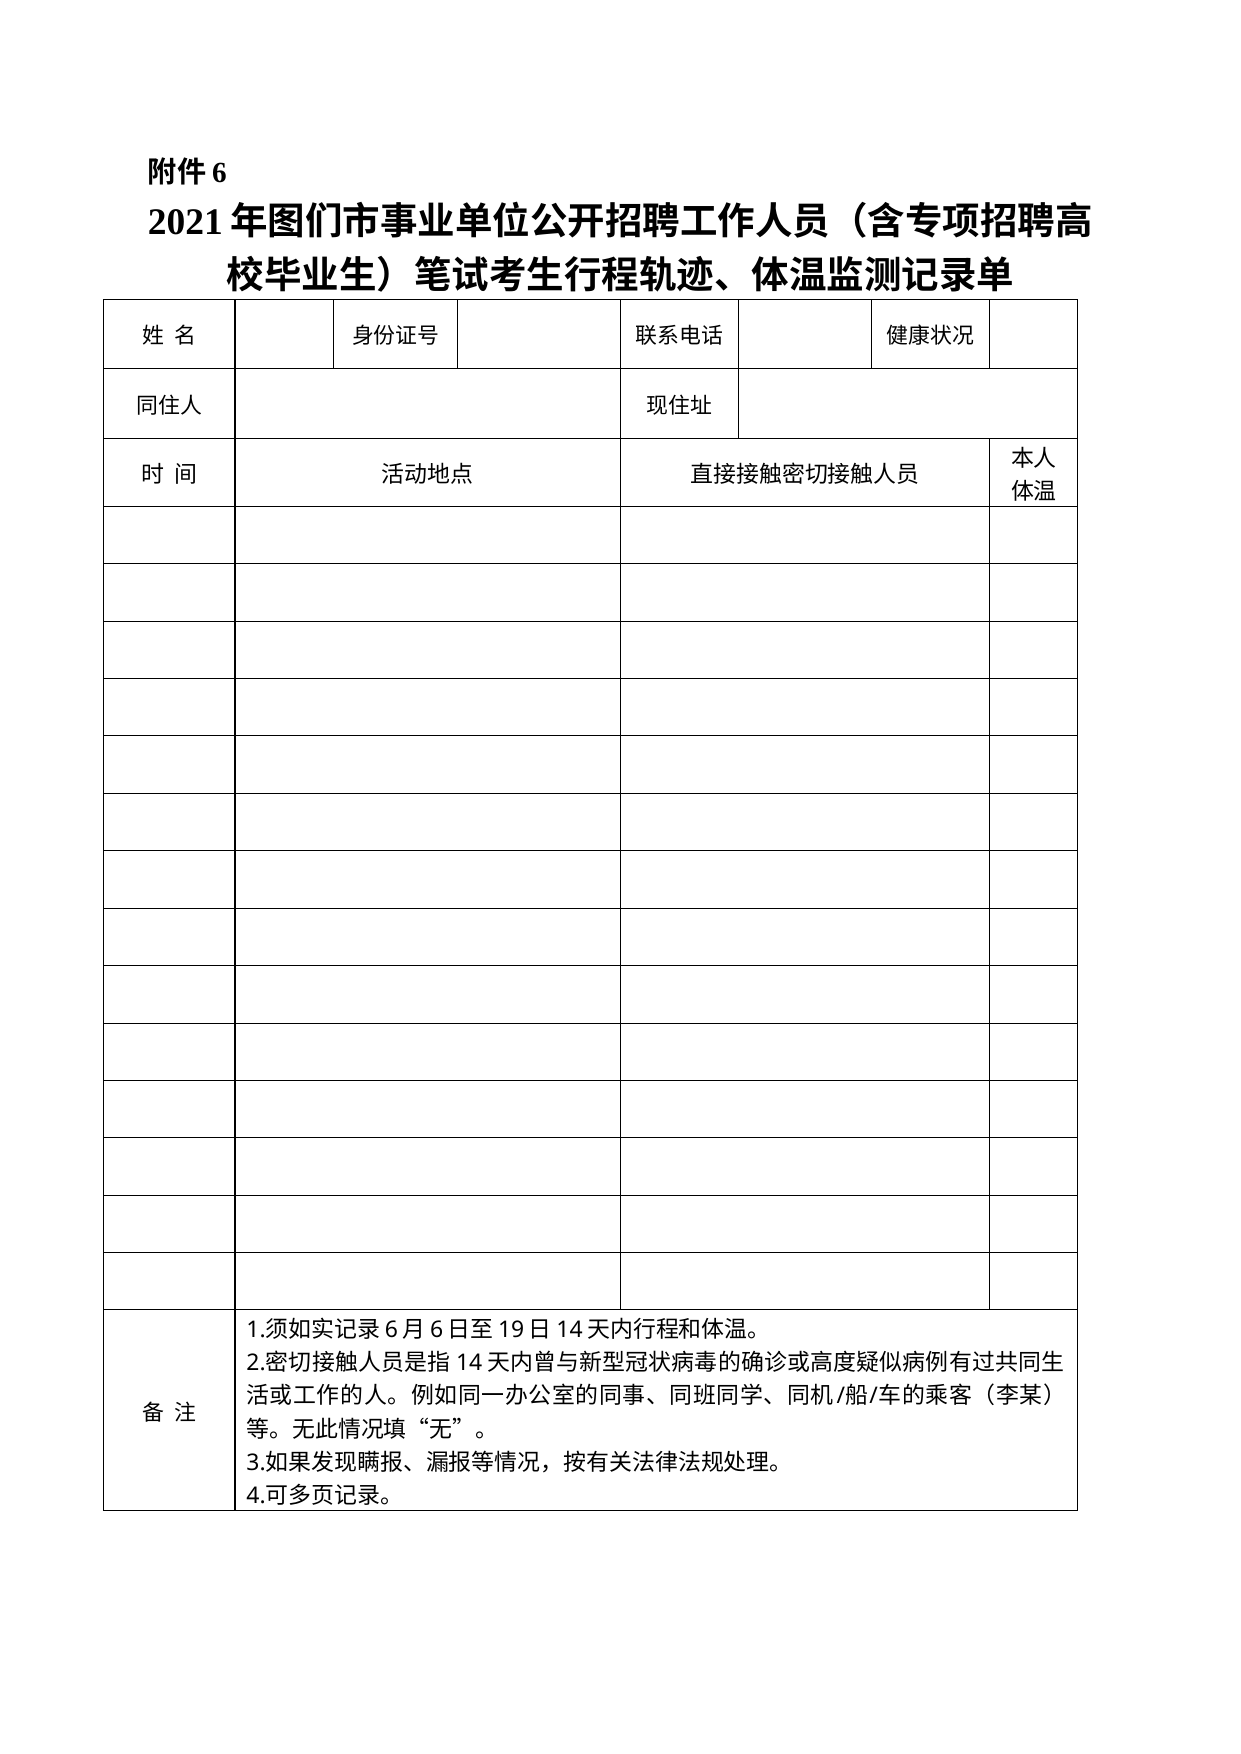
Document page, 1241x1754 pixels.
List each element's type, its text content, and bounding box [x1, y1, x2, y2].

table_cell [990, 507, 1077, 563]
table_cell [236, 1081, 620, 1137]
table_cell 现住址 [621, 369, 738, 438]
table_cell 备 注 [104, 1310, 234, 1510]
table_cell [236, 507, 620, 563]
table_cell [236, 851, 620, 908]
table_cell [104, 966, 234, 1022]
table_cell [621, 966, 989, 1022]
table_cell [621, 1196, 989, 1252]
table_cell [104, 622, 234, 678]
table_cell [236, 1024, 620, 1080]
table_cell [236, 564, 620, 621]
table_cell [621, 1138, 989, 1194]
table_header 姓 名 [104, 300, 234, 367]
table_cell [990, 794, 1077, 850]
table_cell 直接接触密切接触人员 [621, 439, 989, 506]
table_cell [621, 909, 989, 965]
table_header [739, 300, 871, 367]
table_cell [104, 1196, 234, 1252]
table_header 健康状况 [872, 300, 989, 367]
table_cell [104, 507, 234, 563]
table_cell [621, 1024, 989, 1080]
table_cell [104, 909, 234, 965]
table_cell 时 间 [104, 439, 234, 506]
table_cell [104, 1138, 234, 1194]
table_cell [621, 1253, 989, 1309]
table_cell [104, 564, 234, 621]
table_cell [104, 1253, 234, 1309]
table_cell [739, 369, 1077, 438]
table_header [990, 300, 1077, 367]
table_cell [990, 679, 1077, 735]
text 2021年图们市事业单位公开招聘工作人员（含专项招聘高校毕业生）笔试考生行程轨迹、体温监测记录单 [148, 191, 1093, 299]
table_cell [621, 851, 989, 908]
table_cell 同住人 [104, 369, 234, 438]
table_header 联系电话 [621, 300, 738, 367]
table_cell [236, 1138, 620, 1194]
table_cell [236, 736, 620, 793]
table_cell [236, 1253, 620, 1309]
table_cell [236, 622, 620, 678]
table_cell [236, 1196, 620, 1252]
table_cell 本人体温 [990, 439, 1077, 506]
table_cell [236, 909, 620, 965]
table_cell [621, 736, 989, 793]
table_cell [104, 736, 234, 793]
table_cell 1.须如实记录6月6日至19日14天内行程和体温。 2.密切接触人员是指14天内曾与新型冠状病毒的确诊或高度疑似病例有过共同生活或工作的人。例如同一办公室的同事、同班同学、同机/船/车的乘客（李某）等。无此情况填“无”。 3.如果发现瞒报、漏报等情况，按有关法律法规处理。 4.可多页记录。 [236, 1310, 1077, 1510]
table_cell [990, 1081, 1077, 1137]
table_cell [990, 736, 1077, 793]
table_header [236, 300, 333, 367]
table_cell [621, 564, 989, 621]
table_cell [621, 507, 989, 563]
table_cell [990, 966, 1077, 1022]
text 附件6 [148, 148, 1093, 191]
table_cell [104, 679, 234, 735]
table_cell [621, 1081, 989, 1137]
table_cell [990, 909, 1077, 965]
table_cell [236, 369, 620, 438]
table_header [458, 300, 620, 367]
table_cell [104, 794, 234, 850]
table_cell [990, 1253, 1077, 1309]
table_cell [990, 1024, 1077, 1080]
table_cell [990, 1196, 1077, 1252]
table_cell [990, 564, 1077, 621]
table_cell [236, 966, 620, 1022]
table_cell [990, 1138, 1077, 1194]
table_header 身份证号 [334, 300, 457, 367]
table_cell [621, 679, 989, 735]
table_cell [236, 679, 620, 735]
table_cell [104, 1081, 234, 1137]
table_cell [621, 622, 989, 678]
table_cell 活动地点 [236, 439, 620, 506]
table_cell [990, 622, 1077, 678]
table_cell [990, 851, 1077, 908]
table_cell [104, 851, 234, 908]
table_cell [621, 794, 989, 850]
table_cell [104, 1024, 234, 1080]
table_cell [236, 794, 620, 850]
